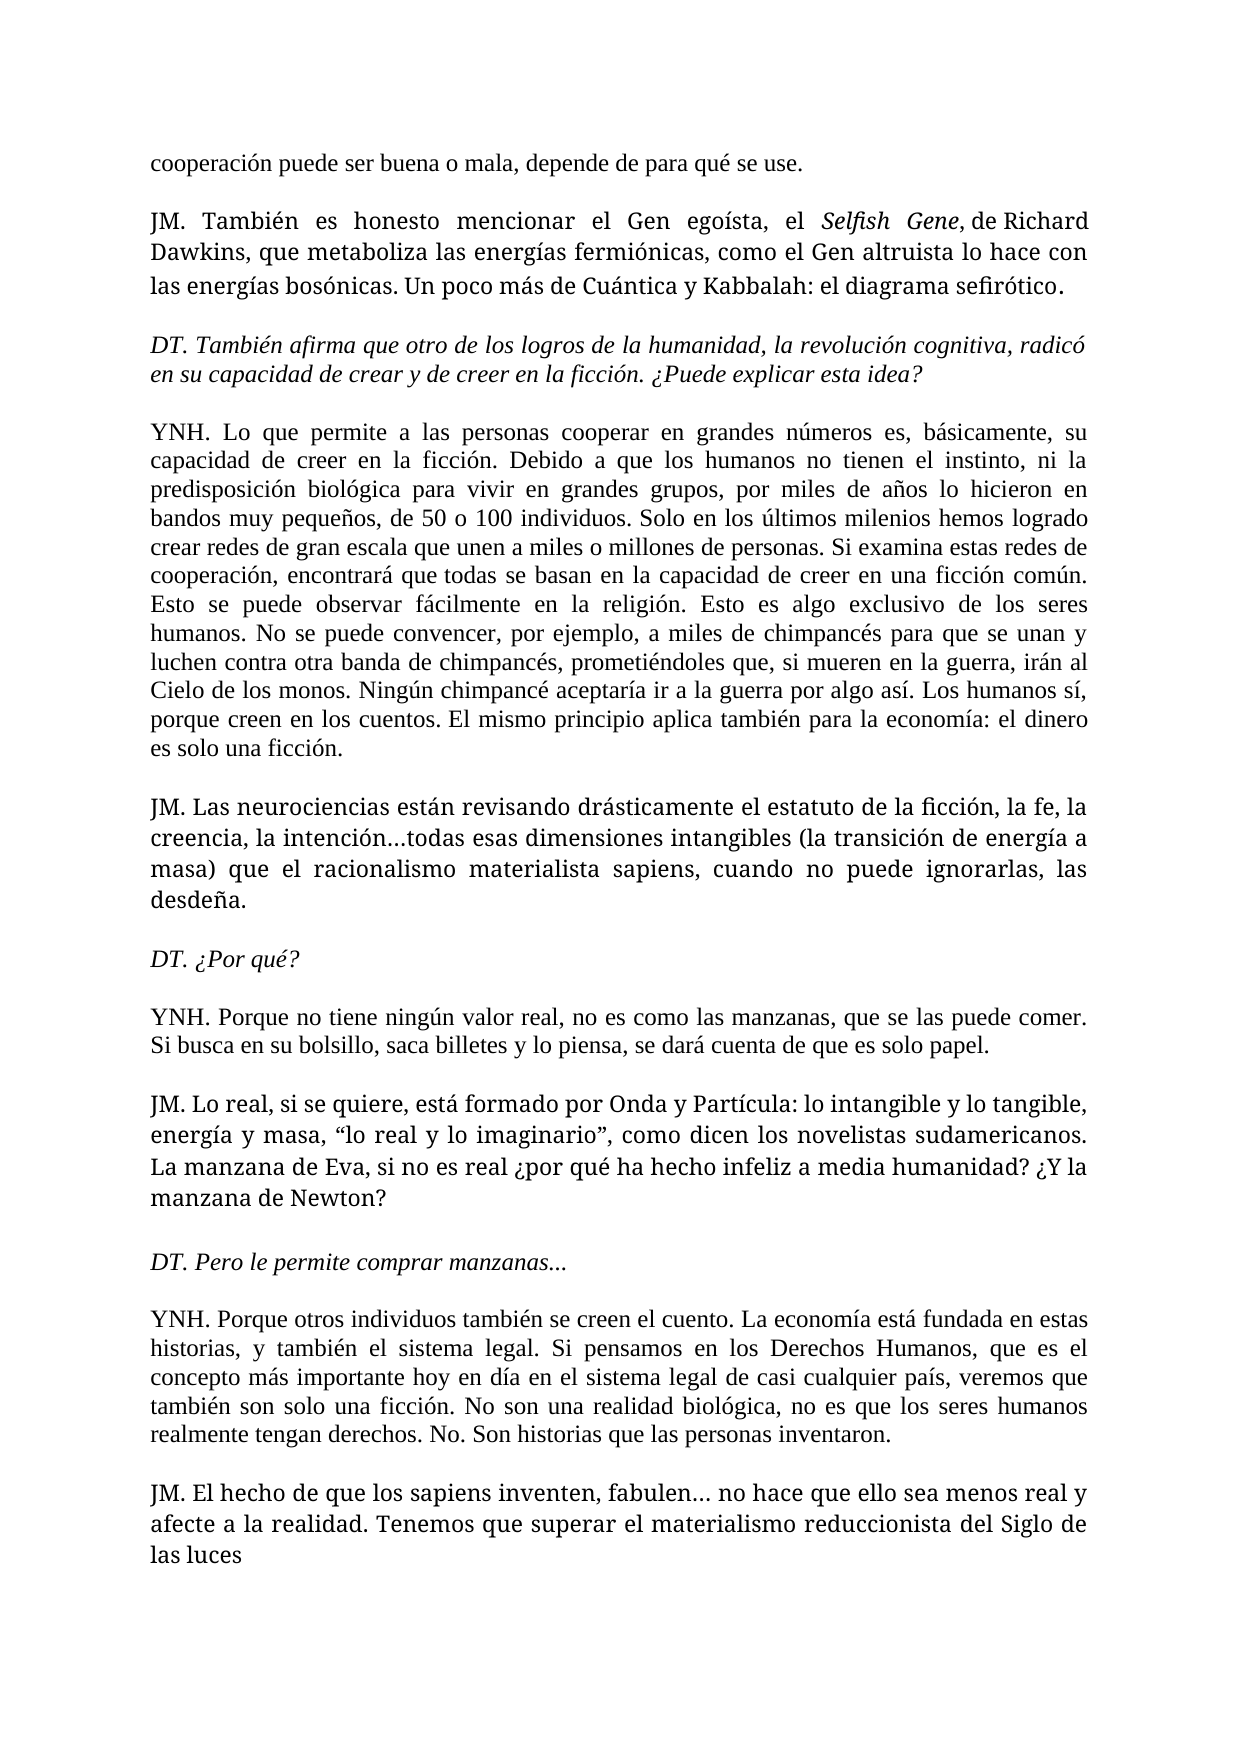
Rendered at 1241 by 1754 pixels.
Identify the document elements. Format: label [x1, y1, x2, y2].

table_header [139, 148, 1100, 1599]
